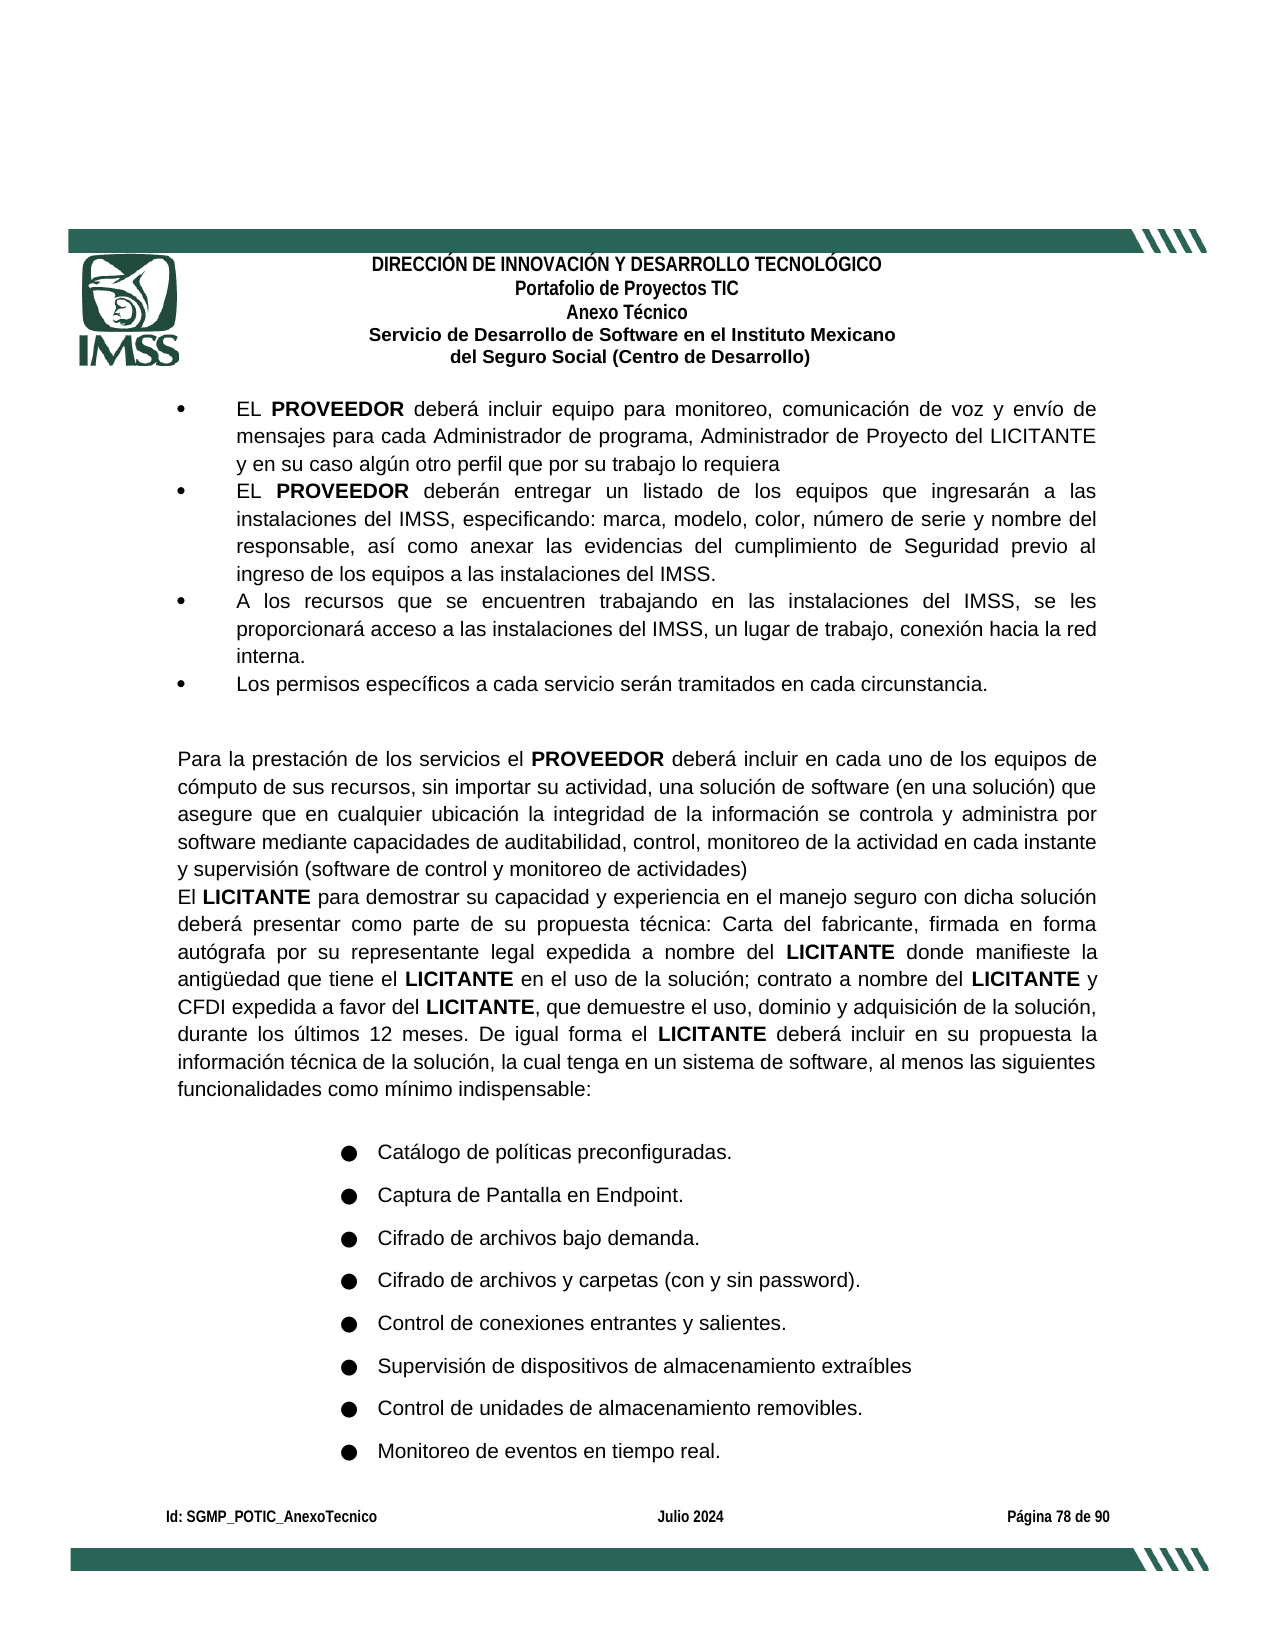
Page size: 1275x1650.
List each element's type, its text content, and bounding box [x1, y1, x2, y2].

picture [70, 1548, 1209, 1571]
list Control de conexiones entrantes y salientes. [340, 1299, 1098, 1342]
list Captura de Pantalla en Endpoint. [340, 1171, 1098, 1214]
list Supervisión de dispositivos de almacenamiento extraíbles [340, 1342, 1098, 1385]
list Catálogo de políticas preconfiguradas. [340, 1129, 1098, 1171]
text Para la prestación de los servicios el PROVEEDOR deberá incluir en cada uno de los equipos de cómputo de sus recursos, sin importar su actividad, una solución de software (en una solución) que asegure que en cualquier ubicación la integridad de la información se controla y administra por software mediante capacidades de auditabilidad, control, monitoreo de la actividad en cada instante y supervisión (software de control y monitoreo de actividades) [177, 747, 1098, 881]
text El LICITANTE para demostrar su capacidad y experiencia en el manejo seguro con dicha solución deberá presentar como parte de su propuesta técnica: Carta del fabricante, firmada en forma autógrafa por su representante legal expedida a nombre del LICITANTE donde manifieste la antigüedad que tiene el LICITANTE en el uso de la solución; contrato a nombre del LICITANTE y CFDI expedida a favor del LICITANTE, que demuestre el uso, dominio y adquisición de la solución, durante los últimos 12 meses. De igual forma el LICITANTE deberá incluir en su propuesta la información técnica de la solución, la cual tenga en un sistema de software, al menos las siguientes funcionalidades como mínimo indispensable: [177, 885, 1098, 1101]
list Cifrado de archivos bajo demanda. [340, 1214, 1098, 1257]
list Cifrado de archivos y carpetas (con y sin password). [340, 1257, 1098, 1299]
list EL PROVEEDOR deberá incluir equipo para monitoreo, comunicación de voz y envío de mensajes para cada Administrador de programa, Administrador de Proyecto del LICITANTE y en su caso algún otro perfil que por su trabajo lo requiera [177, 396, 1098, 475]
list Control de unidades de almacenamiento removibles. [340, 1385, 1098, 1428]
list Monitoreo de eventos en tiempo real. [340, 1428, 1098, 1470]
list A los recursos que se encuentren trabajando en las instalaciones del IMSS, se les proporcionará acceso a las instalaciones del IMSS, un lugar de trabajo, conexión hacia la red interna. [177, 589, 1098, 668]
list Los permisos específicos a cada servicio serán tramitados en cada circunstancia. [177, 672, 1098, 696]
list EL PROVEEDOR deberán entregar un listado de los equipos que ingresarán a las instalaciones del IMSS, especificando: marca, modelo, color, número de serie y nombre del responsable, así como anexar las evidencias del cumplimiento de Seguridad previo al ingreso de los equipos a las instalaciones del IMSS. [177, 479, 1098, 586]
picture [68, 229, 1207, 366]
